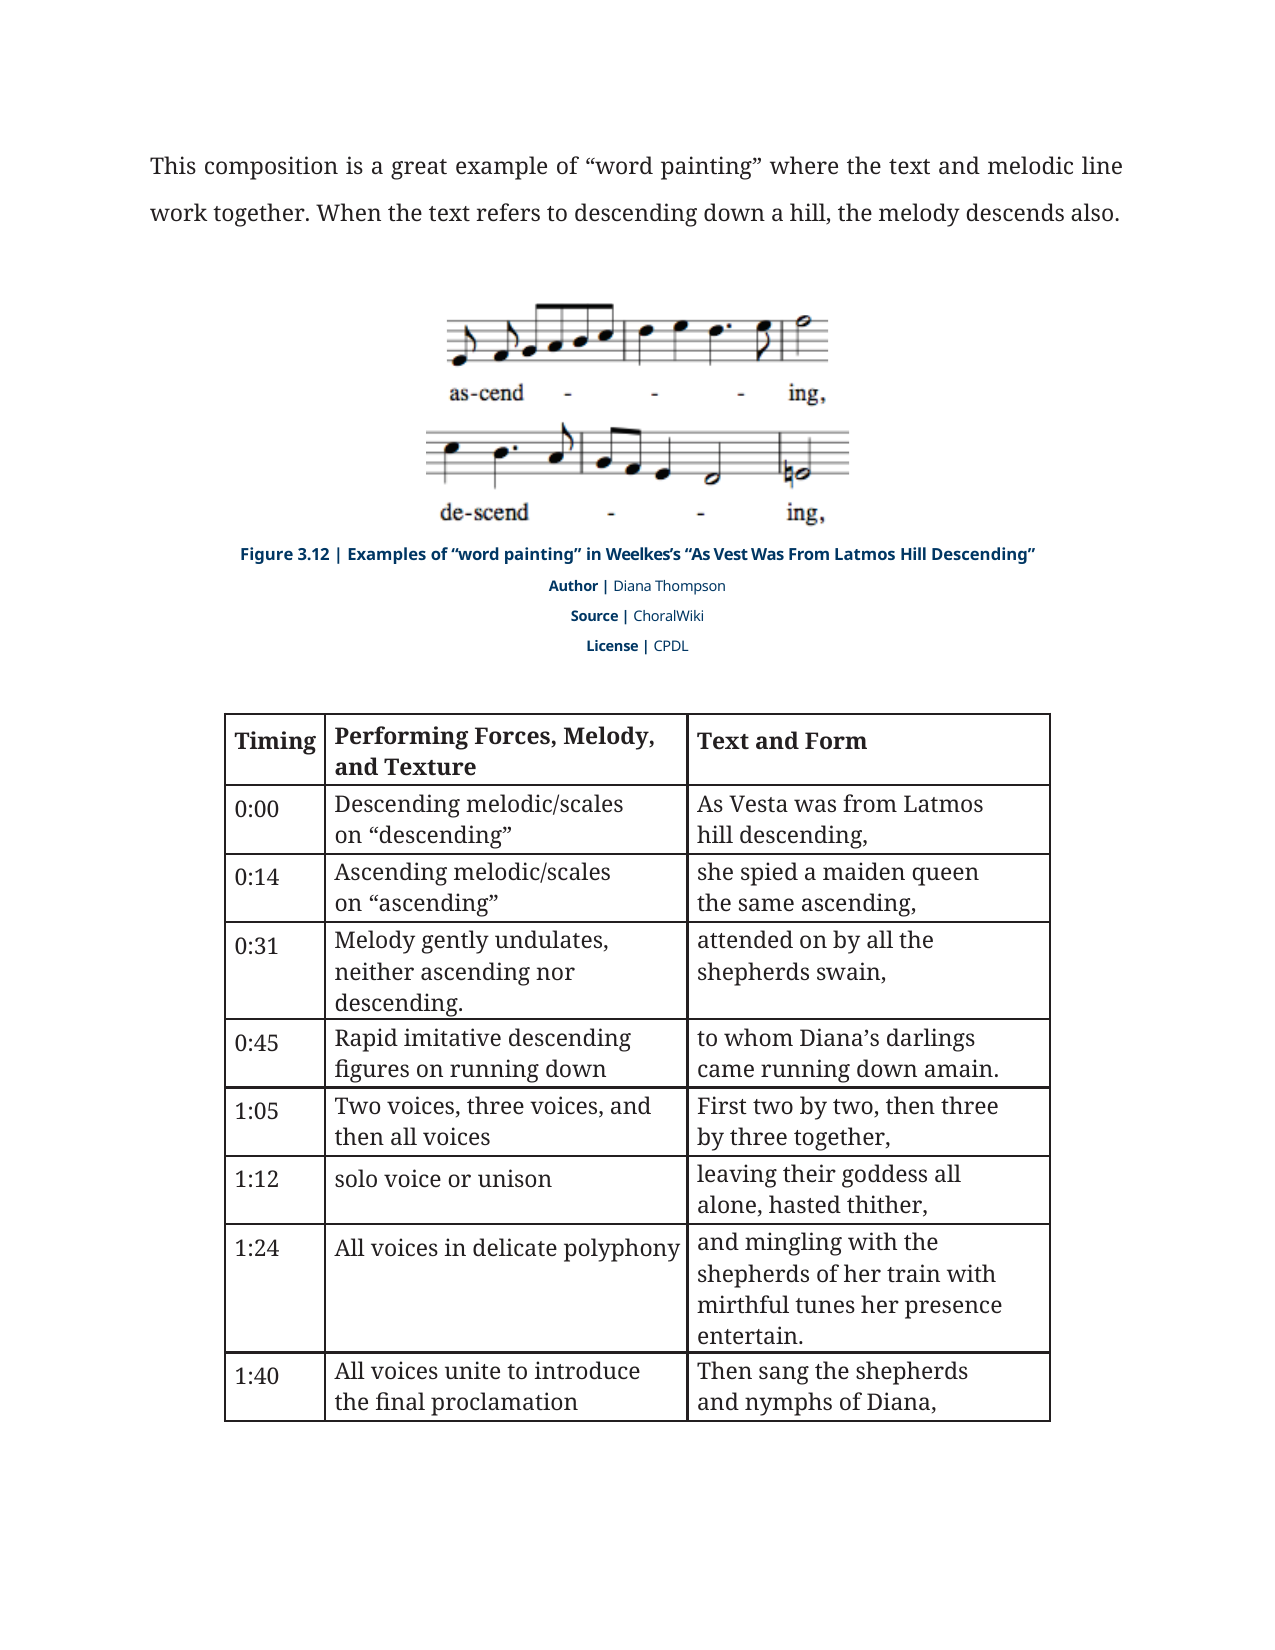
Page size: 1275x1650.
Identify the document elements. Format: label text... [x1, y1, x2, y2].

table_cell 1:05 [226, 1089, 324, 1154]
table_header Text and Form [689, 715, 1049, 784]
table_header Performing Forces, Melody, and Texture [326, 715, 686, 784]
table_cell As Vesta was from Latmos hill descending, [689, 786, 1049, 853]
table_cell First two by two, then three by three together, [689, 1089, 1049, 1154]
picture [446, 303, 829, 407]
table_cell 0:31 [226, 923, 324, 1018]
table_cell Melody gently undulates, neither ascending nor descending. [326, 923, 686, 1018]
table_cell she spied a maiden queen the same ascending, [689, 855, 1049, 921]
table_cell 0:14 [226, 855, 324, 921]
table_cell attended on by all the shepherds swain, [689, 923, 1049, 1018]
table_cell Rapid imitative descending figures on running down [326, 1020, 686, 1086]
table_cell 1:12 [226, 1157, 324, 1223]
table_cell and mingling with the shepherds of her train with mirthful tunes her presence entertain. [689, 1225, 1049, 1351]
table_cell All voices in delicate polyphony [326, 1225, 686, 1351]
table_cell to whom Diana’s darlings came running down amain. [689, 1020, 1049, 1086]
table_cell 1:24 [226, 1225, 324, 1351]
table_cell 0:00 [226, 786, 324, 853]
table_cell Ascending melodic/scales on “ascending” [326, 855, 686, 921]
table_header Timing [226, 715, 324, 784]
table_cell Two voices, three voices, and then all voices [326, 1089, 686, 1154]
text Figure 3.12 | Examples of “word painting” in Weelkes’s “As Vest Was From Latmos Hill Descending” [150, 542, 1125, 565]
table_cell 0:45 [226, 1020, 324, 1086]
table_cell solo voice or unison [326, 1157, 686, 1223]
text Author | Diana Thompson [150, 576, 1125, 596]
table_cell 1:40 [226, 1354, 324, 1419]
table_cell Descending melodic/scales on “descending” [326, 786, 686, 853]
text This composition is a great example of “word painting” where the text and melodic line work together. When the text refers to descending down a hill, the melody descends also. [150, 150, 1125, 228]
table_cell leaving their goddess all alone, hasted thither, [689, 1157, 1049, 1223]
text License | CPDL [150, 636, 1125, 656]
text Source | ChoralWiki [150, 606, 1125, 626]
table_cell All voices unite to introduce the final proclamation [326, 1354, 686, 1419]
picture [426, 421, 850, 527]
table_cell Then sang the shepherds and nymphs of Diana, [689, 1354, 1049, 1419]
